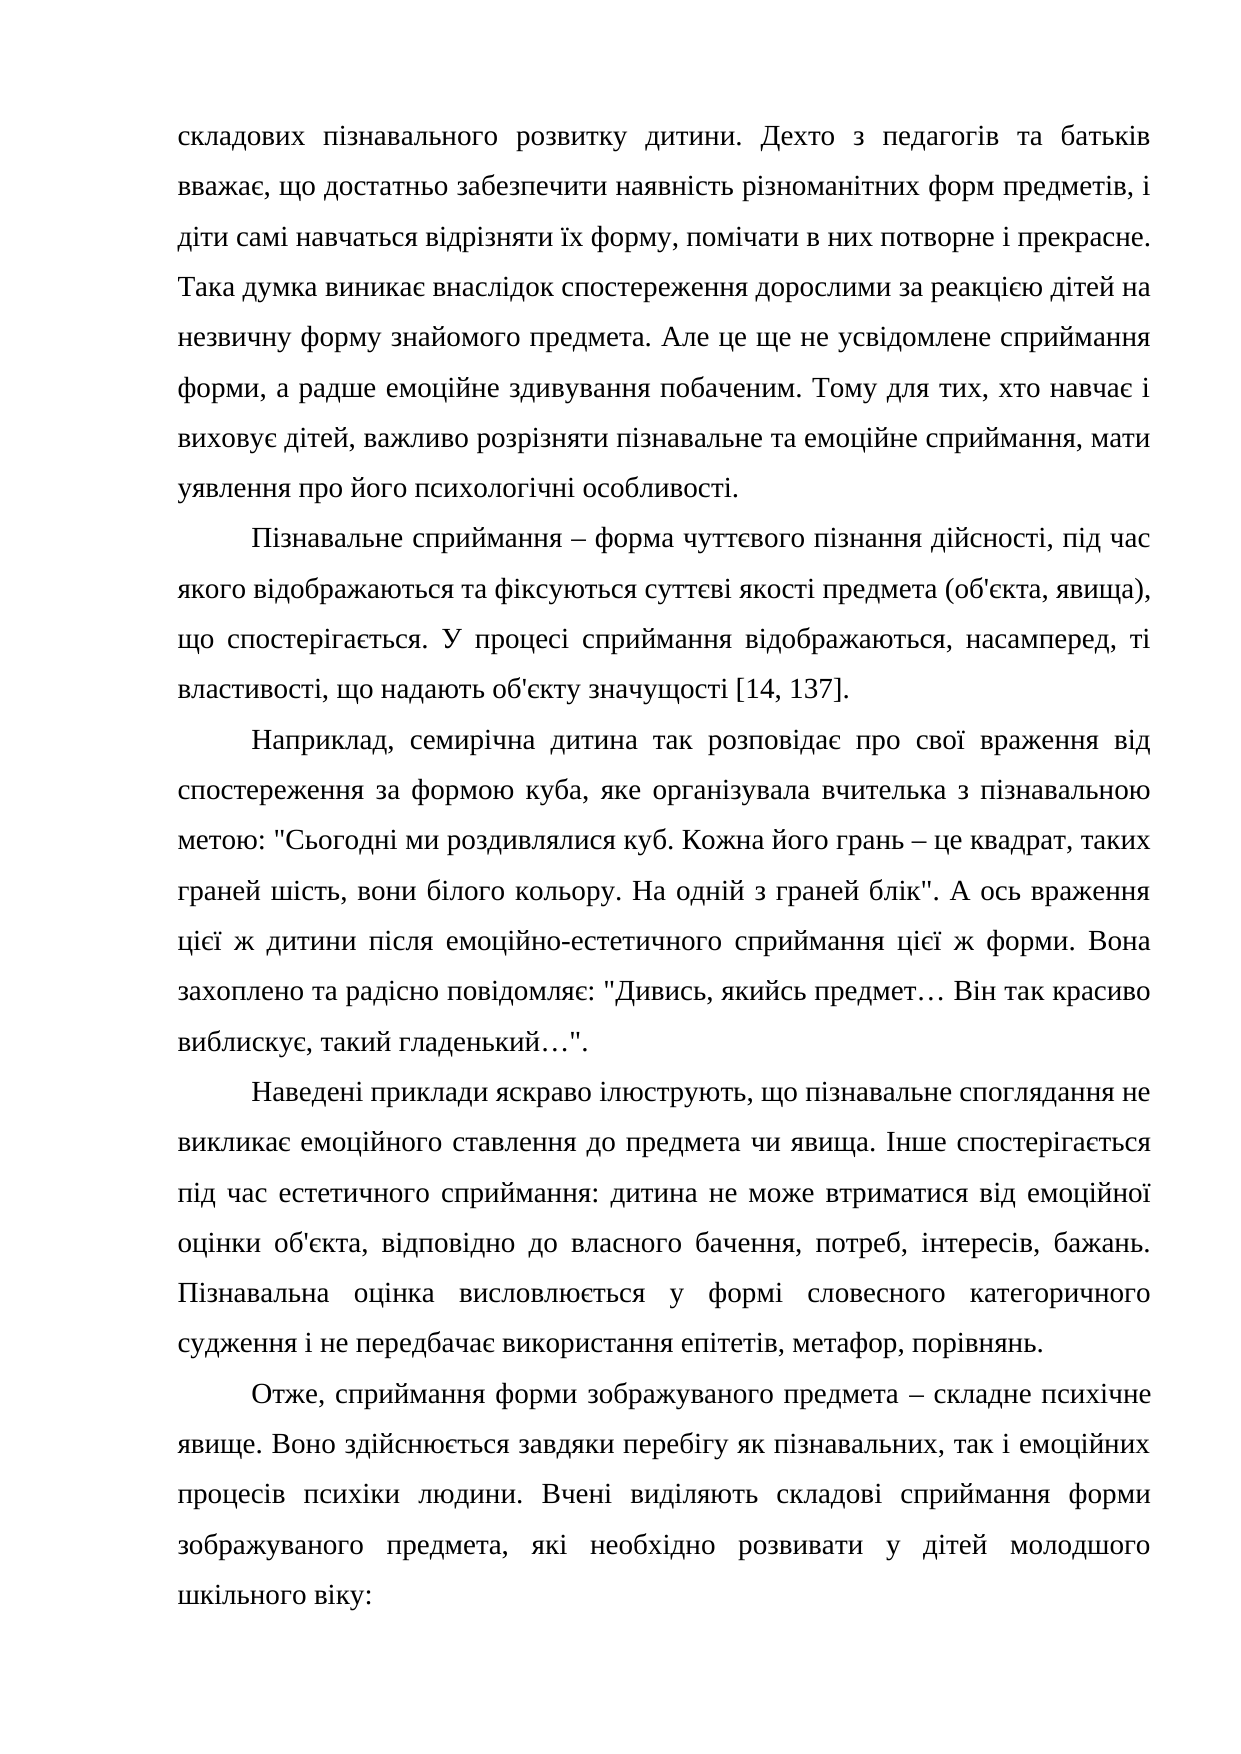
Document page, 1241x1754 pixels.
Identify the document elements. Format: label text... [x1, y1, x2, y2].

text Отже, сприймання форми зображуваного предмета – складне психічне явище. Воно здійснюється завдяки перебігу як пізнавальних, так і емоційних процесів психіки людини. Вчені виділяють складові сприймання форми зображуваного предмета, які необхідно розвивати у дітей молодшого шкільного віку: [177, 1376, 1152, 1611]
text Пізнавальне сприймання – форма чуттєвого пізнання дійсності, під час якого відображаються та фіксуються суттєві якості предмета (об'єкта, явища), що спостерігається. У процесі сприймання відображаються, насамперед, ті властивості, що надають об'єкту значущості [14, 137]. [177, 521, 1152, 705]
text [177, 118, 1152, 504]
text Наприклад, семирічна дитина так розповідає про свої враження від спостереження за формою куба, яке організувала вчителька з пізнавальною метою: "Сьогодні ми роздивлялися куб. Кожна його грань – це квадрат, таких граней шість, вони білого кольору. На одній з граней блік". А ось враження цієї ж дитини після емоційно-естетичного сприймання цієї ж форми. Вона захоплено та радісно повідомляє: "Дивись, якийсь предмет… Він так красиво виблискує, такий гладенький…". [177, 722, 1152, 1057]
text Наведені приклади яскраво ілюструють, що пізнавальне споглядання не викликає емоційного ставлення до предмета чи явища. Інше спостерігається під час естетичного сприймання: дитина не може втриматися від емоційної оцінки об'єкта, відповідно до власного бачення, потреб, інтересів, бажань. Пізнавальна оцінка висловлюється у формі словесного категоричного судження і не передбачає використання епітетів, метафор, порівнянь. [177, 1074, 1152, 1359]
